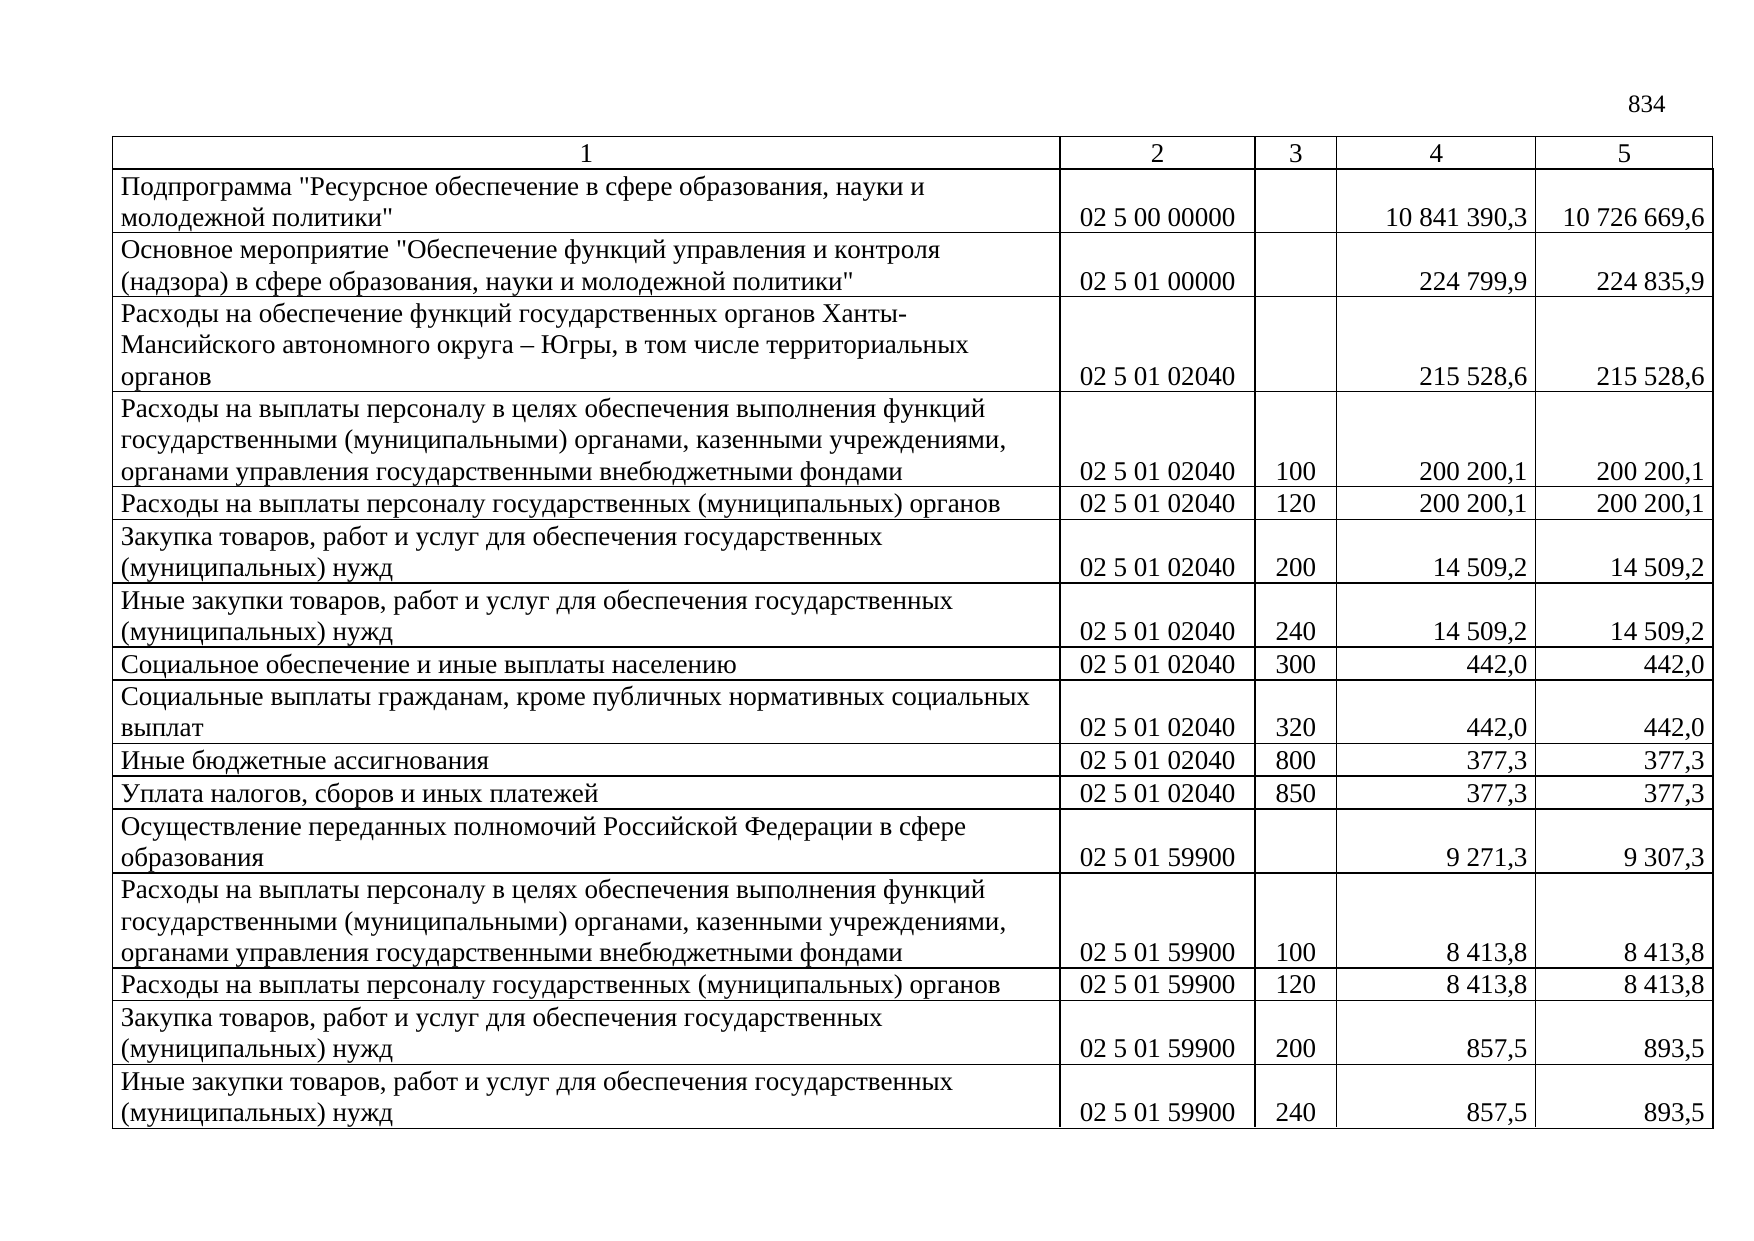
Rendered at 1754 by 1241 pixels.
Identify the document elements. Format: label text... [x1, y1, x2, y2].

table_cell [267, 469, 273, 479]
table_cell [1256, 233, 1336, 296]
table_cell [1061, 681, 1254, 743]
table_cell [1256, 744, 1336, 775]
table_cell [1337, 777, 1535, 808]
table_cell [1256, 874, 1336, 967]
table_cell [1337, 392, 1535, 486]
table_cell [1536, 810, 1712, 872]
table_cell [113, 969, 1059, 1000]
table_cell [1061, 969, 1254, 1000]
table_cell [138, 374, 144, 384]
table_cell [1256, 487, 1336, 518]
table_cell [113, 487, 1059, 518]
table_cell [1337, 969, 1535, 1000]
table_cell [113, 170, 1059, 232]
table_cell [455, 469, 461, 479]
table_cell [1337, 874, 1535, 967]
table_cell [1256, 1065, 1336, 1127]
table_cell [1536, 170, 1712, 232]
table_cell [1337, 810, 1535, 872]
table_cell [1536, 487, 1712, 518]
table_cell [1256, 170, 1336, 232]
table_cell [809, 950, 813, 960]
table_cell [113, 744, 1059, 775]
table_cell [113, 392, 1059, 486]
table_header 2 [1061, 137, 1254, 168]
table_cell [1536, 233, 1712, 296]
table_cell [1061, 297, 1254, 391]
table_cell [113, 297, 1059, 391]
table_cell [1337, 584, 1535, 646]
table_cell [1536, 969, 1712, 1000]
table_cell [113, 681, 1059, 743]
table_header 4 [1337, 137, 1535, 168]
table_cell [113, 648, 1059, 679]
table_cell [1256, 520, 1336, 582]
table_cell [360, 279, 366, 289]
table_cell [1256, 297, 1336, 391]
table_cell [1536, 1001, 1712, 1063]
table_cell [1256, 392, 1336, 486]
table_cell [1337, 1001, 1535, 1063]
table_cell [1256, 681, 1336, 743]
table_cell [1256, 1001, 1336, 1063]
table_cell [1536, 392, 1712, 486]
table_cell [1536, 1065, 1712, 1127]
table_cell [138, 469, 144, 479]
table_header 3 [1256, 137, 1336, 168]
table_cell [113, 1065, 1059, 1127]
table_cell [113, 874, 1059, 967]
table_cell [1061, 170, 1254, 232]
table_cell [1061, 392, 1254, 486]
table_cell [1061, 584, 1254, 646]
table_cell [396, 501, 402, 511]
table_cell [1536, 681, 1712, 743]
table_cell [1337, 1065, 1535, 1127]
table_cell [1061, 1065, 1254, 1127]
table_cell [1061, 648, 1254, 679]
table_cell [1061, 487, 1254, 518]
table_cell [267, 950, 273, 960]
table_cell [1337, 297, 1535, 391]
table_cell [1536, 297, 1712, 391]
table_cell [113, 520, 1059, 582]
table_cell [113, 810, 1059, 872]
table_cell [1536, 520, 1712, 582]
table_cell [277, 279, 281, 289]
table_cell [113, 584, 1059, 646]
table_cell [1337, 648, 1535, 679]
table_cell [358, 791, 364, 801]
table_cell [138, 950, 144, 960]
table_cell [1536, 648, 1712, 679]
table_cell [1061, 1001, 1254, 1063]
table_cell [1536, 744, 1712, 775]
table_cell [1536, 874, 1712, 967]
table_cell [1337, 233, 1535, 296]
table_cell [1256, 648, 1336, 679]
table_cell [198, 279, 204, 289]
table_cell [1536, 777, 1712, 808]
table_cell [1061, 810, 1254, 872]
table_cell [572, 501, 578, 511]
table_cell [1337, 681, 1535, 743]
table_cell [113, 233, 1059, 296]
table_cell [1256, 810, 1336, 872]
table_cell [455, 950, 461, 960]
table_header 5 [1536, 137, 1712, 168]
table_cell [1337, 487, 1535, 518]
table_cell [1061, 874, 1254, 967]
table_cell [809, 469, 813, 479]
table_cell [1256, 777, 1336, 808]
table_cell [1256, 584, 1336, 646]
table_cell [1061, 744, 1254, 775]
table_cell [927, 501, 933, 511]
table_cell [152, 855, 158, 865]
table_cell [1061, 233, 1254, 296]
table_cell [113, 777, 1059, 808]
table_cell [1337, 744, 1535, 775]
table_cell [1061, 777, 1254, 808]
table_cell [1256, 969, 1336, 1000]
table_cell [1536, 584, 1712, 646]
table_header 1 [113, 137, 1059, 168]
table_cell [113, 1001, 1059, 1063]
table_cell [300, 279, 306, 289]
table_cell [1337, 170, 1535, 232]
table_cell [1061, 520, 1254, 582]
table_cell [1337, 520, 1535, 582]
